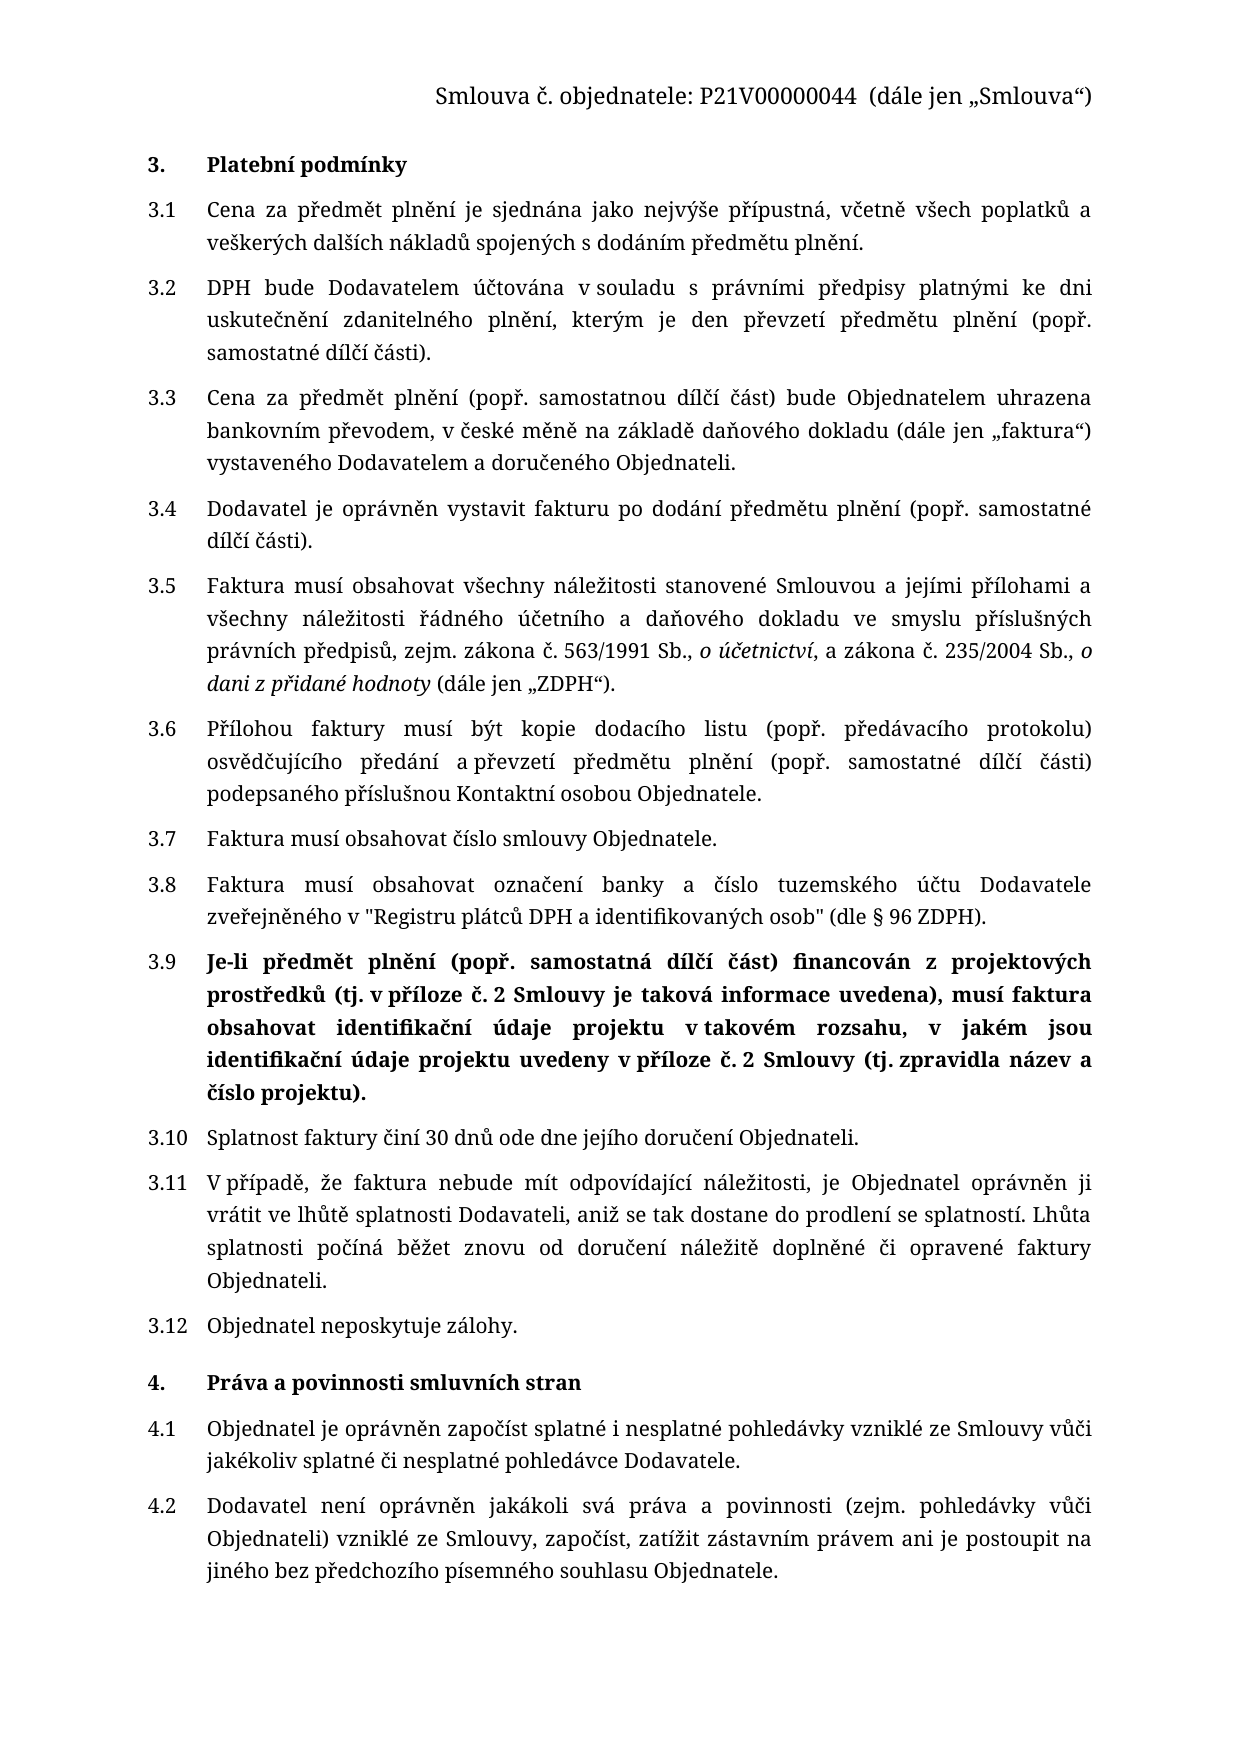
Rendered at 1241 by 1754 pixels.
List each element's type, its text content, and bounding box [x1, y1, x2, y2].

list Dodavatel je oprávněn vystavit fakturu po dodání předmětu plnění (popř. samostatné dílčí části). [148, 494, 1093, 555]
list Dodavatel není oprávněn jakákoli svá práva a povinnosti (zejm. pohledávky vůči Objednateli) vzniklé ze Smlouvy, započíst, zatížit zástavním právem ani je postoupit na jiného bez předchozího písemného souhlasu Objednatele. [148, 1491, 1093, 1585]
list Splatnost faktury činí 30 dnů ode dne jejího doručení Objednateli. [148, 1123, 1093, 1151]
list Faktura musí obsahovat všechny náležitosti stanovené Smlouvou a jejími přílohami a všechny náležitosti řádného účetního a daňového dokladu ve smyslu příslušných právních předpisů, zejm. zákona č. 563/1991 Sb., o účetnictví, a zákona č. 235/2004 Sb., o dani z přidané hodnoty (dále jen „ZDPH“). [148, 571, 1093, 698]
list Objednatel je oprávněn započíst splatné i nesplatné pohledávky vzniklé ze Smlouvy vůči jakékoliv splatné či nesplatné pohledávce Dodavatele. [148, 1414, 1093, 1475]
list Přílohou faktury musí být kopie dodacího listu (popř. předávacího protokolu) osvědčujícího předání a převzetí předmětu plnění (popř. samostatné dílčí části) podepsaného příslušnou Kontaktní osobou Objednatele. [148, 714, 1093, 808]
list Faktura musí obsahovat číslo smlouvy Objednatele. [148, 824, 1093, 853]
list Práva a povinnosti smluvních stran [148, 1368, 1093, 1397]
list Je-li předmět plnění (popř. samostatná dílčí část) financován z projektových prostředků (tj. v příloze č. 2 Smlouvy je taková informace uvedena), musí faktura obsahovat identifikační údaje projektu v takovém rozsahu, v jakém jsou identifikační údaje projektu uvedeny v příloze č. 2 Smlouvy (tj. zpravidla název a číslo projektu). [148, 947, 1093, 1106]
list Cena za předmět plnění (popř. samostatnou dílčí část) bude Objednatelem uhrazena bankovním převodem, v české měně na základě daňového dokladu (dále jen „faktura“) vystaveného Dodavatelem a doručeného Objednateli. [148, 383, 1093, 477]
list Cena za předmět plnění je sjednána jako nejvýše přípustná, včetně všech poplatků a veškerých dalších nákladů spojených s dodáním předmětu plnění. [148, 195, 1093, 256]
list V případě, že faktura nebude mít odpovídající náležitosti, je Objednatel oprávněn ji vrátit ve lhůtě splatnosti Dodavateli, aniž se tak dostane do prodlení se splatností. Lhůta splatnosti počíná běžet znovu od doručení náležitě doplněné či opravené faktury Objednateli. [148, 1168, 1093, 1294]
list DPH bude Dodavatelem účtována v souladu s právními předpisy platnými ke dni uskutečnění zdanitelného plnění, kterým je den převzetí předmětu plnění (popř. samostatné dílčí části). [148, 273, 1093, 367]
list Platební podmínky [148, 150, 1093, 179]
list Objednatel neposkytuje zálohy. [148, 1311, 1093, 1339]
list Faktura musí obsahovat označení banky a číslo tuzemského účtu Dodavatele zveřejněného v "Registru plátců DPH a identifikovaných osob" (dle § 96 ZDPH). [148, 870, 1093, 931]
